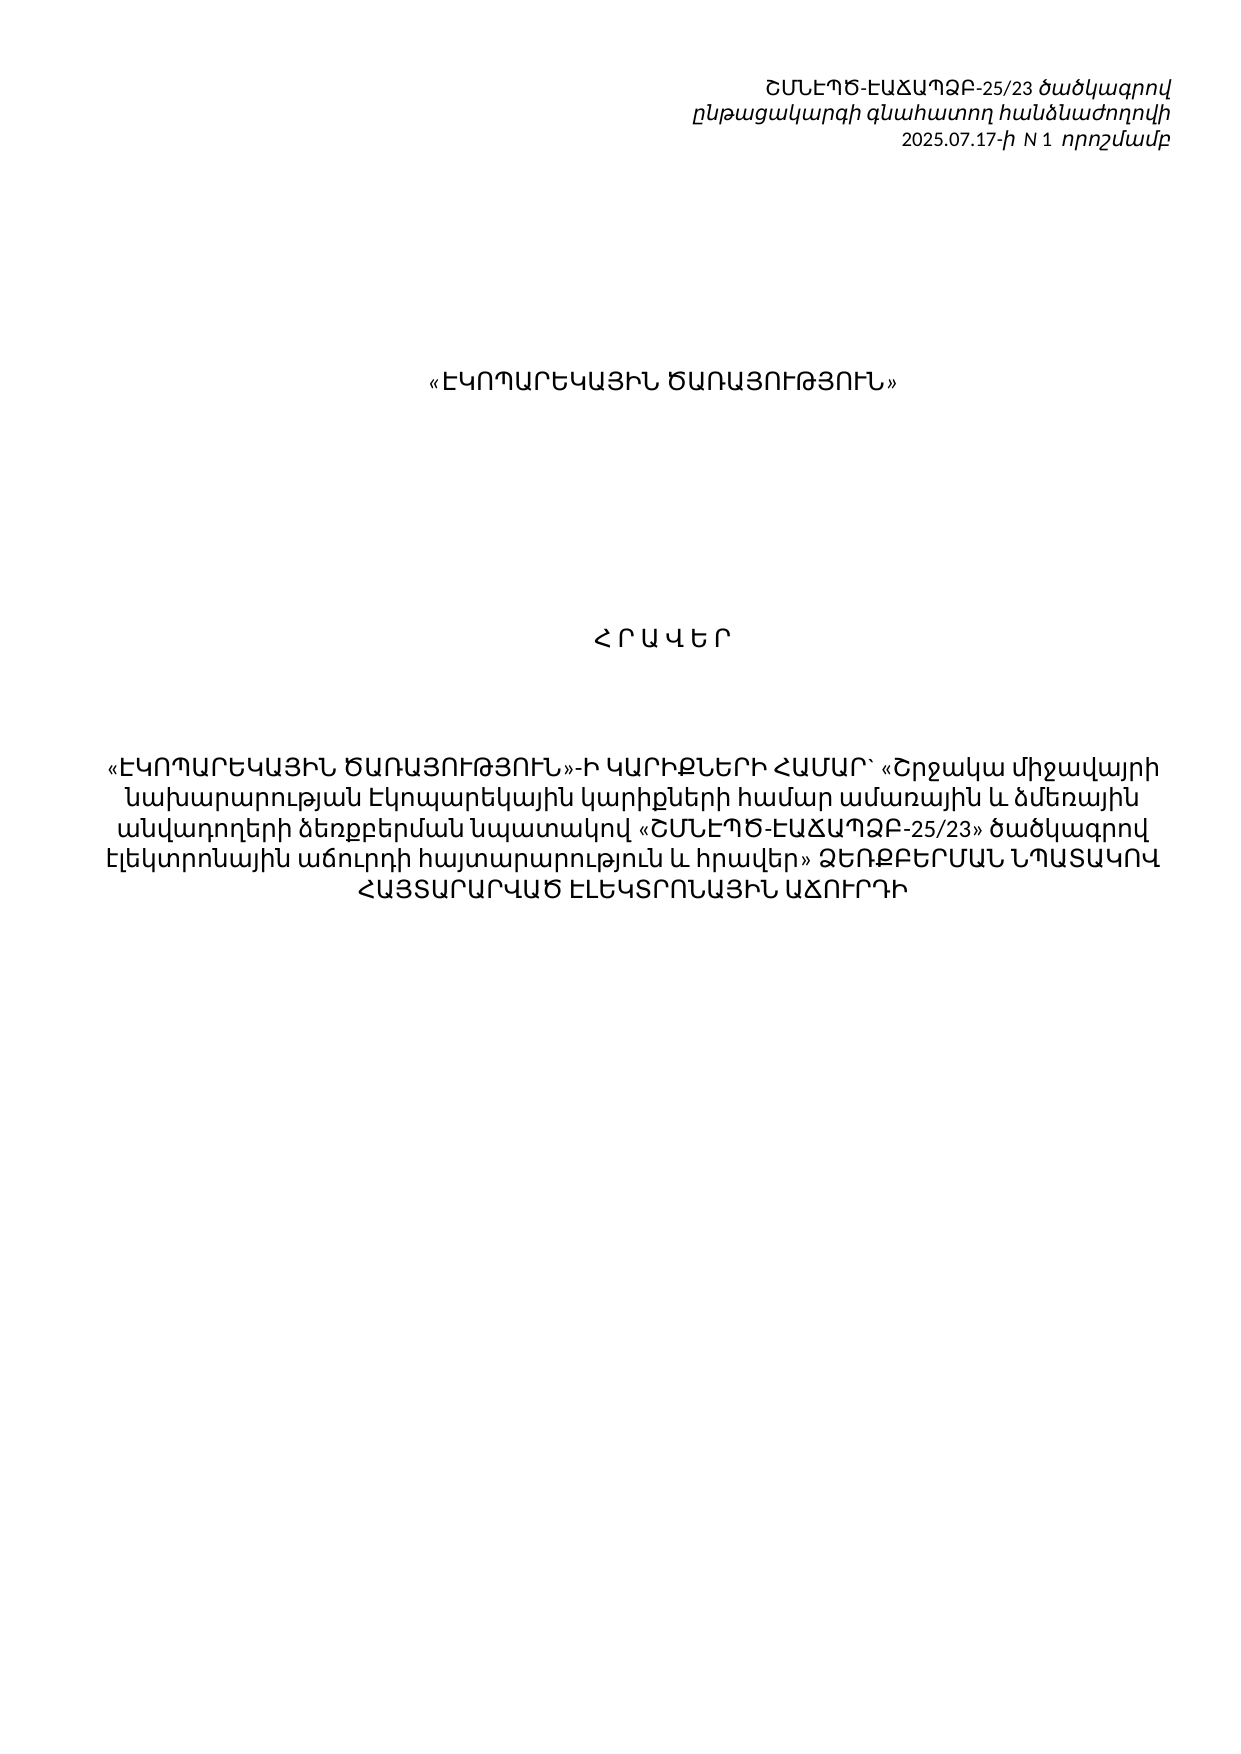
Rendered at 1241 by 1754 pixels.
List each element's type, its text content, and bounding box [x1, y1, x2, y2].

text « ԷԿՈՊԱՐԵԿԱՅԻՆ ԾԱՌԱՅՈՒԹՅՈՒՆ» [94, 366, 1172, 397]
text ՇՄՆԷՊԾ-ԷԱՃԱՊՁԲ-25/23 ծածկագրով [94, 75, 1171, 100]
text «ԷԿՈՊԱՐԵԿԱՅԻՆ ԾԱՌԱՅՈՒԹՅՈՒՆ»-Ի ԿԱՐԻՔՆԵՐԻ ՀԱՄԱՐ` «Շրջակա միջավայրի նախարարության Էկոպարեկային կարիքների համար ամառային և ձմեռային անվադողերի ձեռքբերման նպատակով «ՇՄՆԷՊԾ-ԷԱՃԱՊՁԲ-25/23» ծածկագրով էլեկտրոնային աճուրդի հայտարարություն և հրավեր» ՁԵՌՔԲԵՐՄԱՆ ՆՊԱՏԱԿՈՎ ՀԱՅՏԱՐԱՐՎԱԾ ԷԼԵԿՏՐՈՆԱՅԻՆ ԱՃՈՒՐԴԻ [94, 752, 1172, 904]
text Հ Ր Ա Վ Ե Ր [94, 623, 1172, 653]
text ընթացակարգի գնահատող հանձնաժողովի [94, 100, 1171, 126]
text 2025.07.17 -ի N 1 որոշմամբ [94, 126, 1171, 151]
